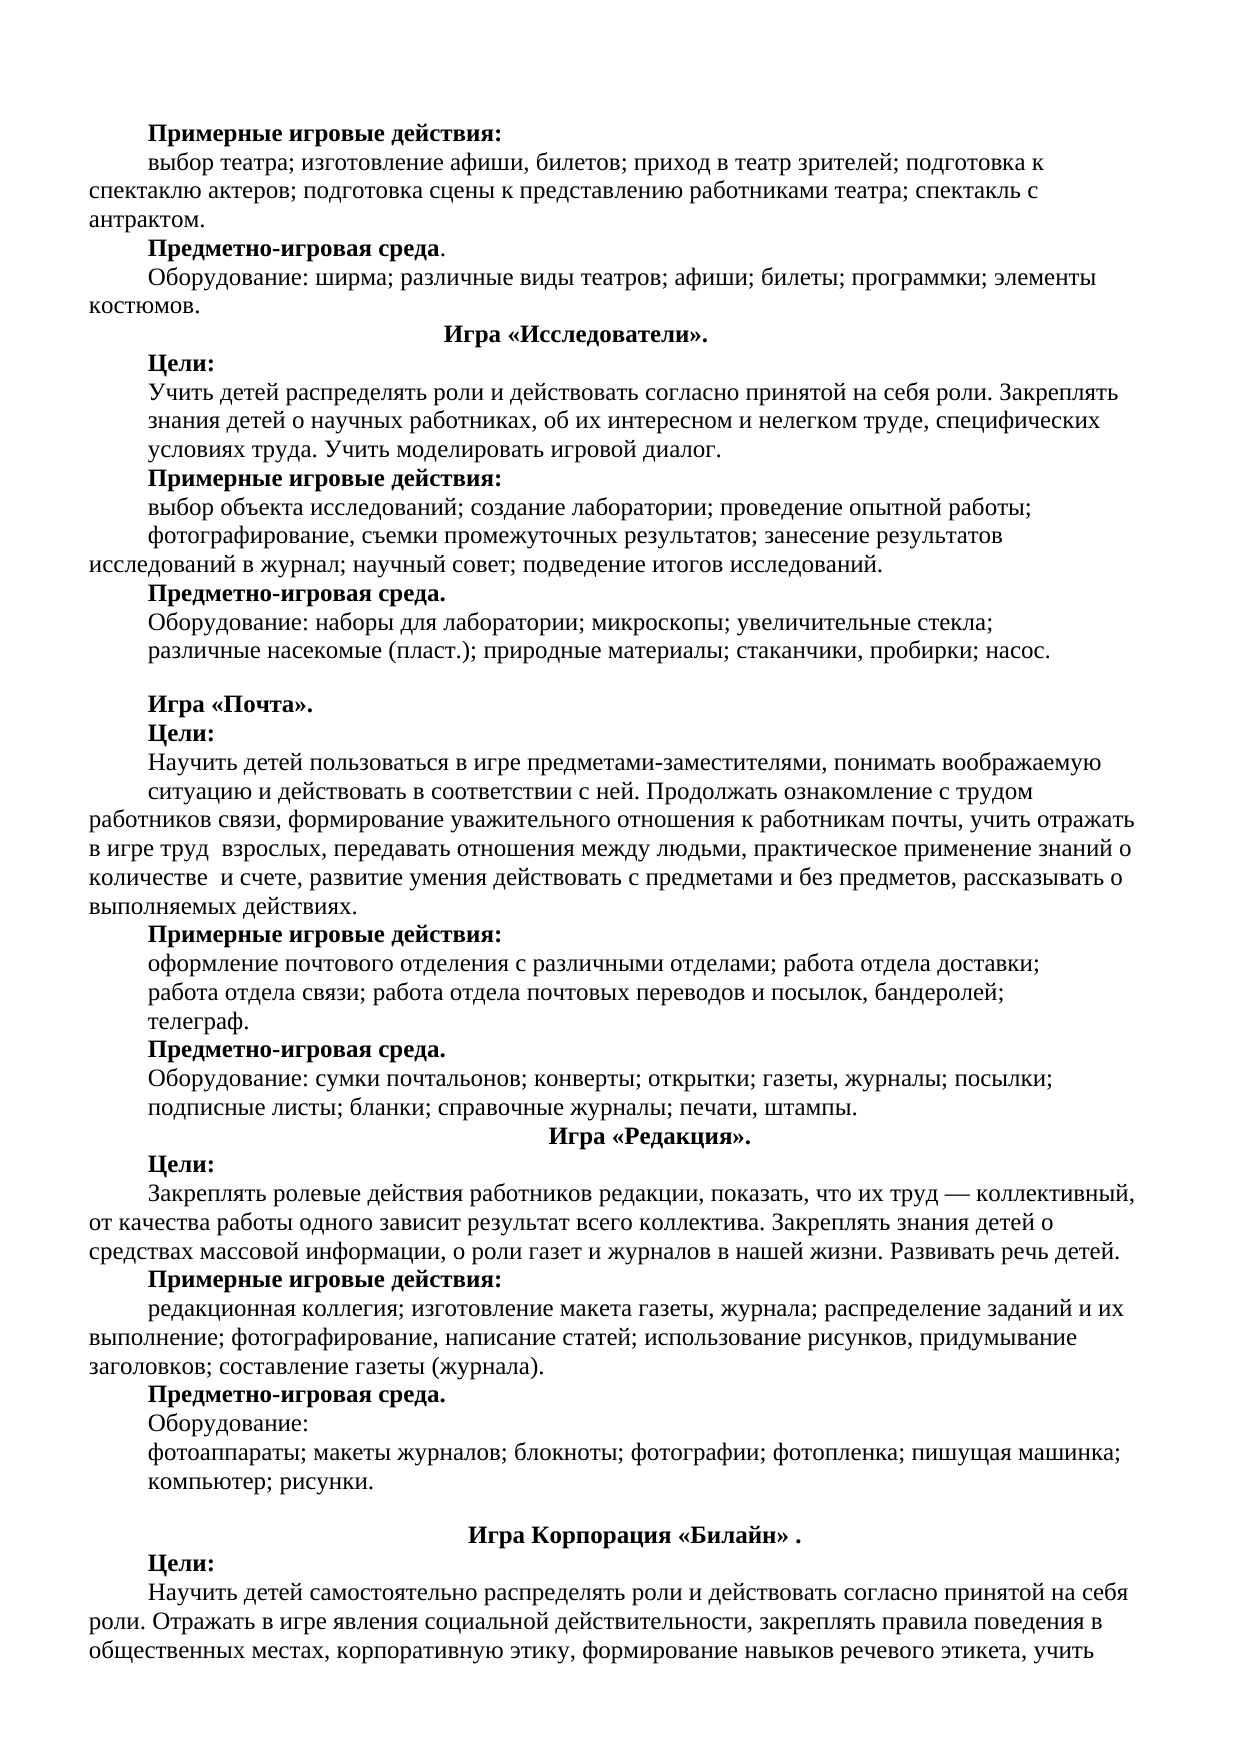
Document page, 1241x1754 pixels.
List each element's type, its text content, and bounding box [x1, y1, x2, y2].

text телеграф. [89, 1006, 1152, 1034]
text Предметно-игровая среда. [89, 1379, 1152, 1408]
text фотоаппараты; макеты журналов; блокноты; фотографии; фотопленка; пишущая машинка; [89, 1437, 1152, 1466]
text Игра «Почта». [89, 689, 1152, 718]
text Учить детей распределять роли и действовать согласно принятой на себя роли. Закреплять [89, 377, 1152, 406]
text Игра «Исследователи». [89, 319, 1152, 348]
text Примерные игровые действия: [89, 463, 1152, 492]
text условиях труда. Учить моделировать игровой диалог. [89, 434, 1152, 463]
text Научить детей пользоваться в игре предметами-заместителями, понимать воображаемую [89, 747, 1152, 776]
text выбор театра; изготовление афиши, билетов; приход в театр зрителей; подготовка к спектаклю актеров; подготовка сцены к представлению работниками театра; спектакль с антрактом. [89, 147, 1152, 233]
text Цели: [89, 1149, 1152, 1178]
text Цели: [89, 348, 1152, 377]
text компьютер; рисунки. [89, 1466, 1152, 1494]
text знания детей о научных работниках, об их интересном и нелегком труде, специфических [89, 406, 1152, 434]
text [89, 1577, 1152, 1663]
text Оборудование: [89, 1408, 1152, 1437]
text Цели: [89, 718, 1152, 747]
text Примерные игровые действия: [89, 118, 1152, 147]
text различные насекомые (пласт.); природные материалы; стаканчики, пробирки; насос. [89, 636, 1152, 664]
text фотографирование, съемки промежуточных результатов; занесение результатов исследований в журнал; научный совет; подведение итогов исследований. [89, 521, 1152, 578]
text редакционная коллегия; изготовление макета газеты, журнала; распределение заданий и их выполнение; фотографирование, написание статей; использование рисунков, придумывание заголовков; составление газеты (журнала). [89, 1293, 1152, 1379]
text Оборудование: сумки почтальонов; конверты; открытки; газеты, журналы; посылки; [89, 1063, 1152, 1092]
text подписные листы; бланки; справочные журналы; печати, штампы. [89, 1092, 1152, 1121]
text Оборудование: ширма; различные виды театров; афиши; билеты; программки; элементы костюмов. [89, 262, 1152, 319]
text оформление почтового отделения с различными отделами; работа отдела доставки; [89, 948, 1152, 977]
text Предметно-игровая среда. [89, 578, 1152, 607]
text ситуацию и действовать в соответствии с ней. Продолжать ознакомление с трудом работников связи, формирование уважительного отношения к работникам почты, учить отражать в игре труд взрослых, передавать отношения между людьми, практическое применение знаний о количестве и счете, развитие умения действовать с предметами и без предметов, рассказывать о выполняемых действиях. [89, 776, 1152, 919]
text Игра «Редакция». [89, 1121, 1152, 1149]
text Игра Корпорация «Билайн» . [89, 1520, 1152, 1548]
text выбор объекта исследований; создание лаборатории; проведение опытной работы; [89, 492, 1152, 521]
text Примерные игровые действия: [89, 1264, 1152, 1293]
text работа отдела связи; работа отдела почтовых переводов и посылок, бандеролей; [89, 977, 1152, 1006]
text Оборудование: наборы для лаборатории; микроскопы; увеличительные стекла; [89, 607, 1152, 636]
text Цели: [89, 1548, 1152, 1577]
text Примерные игровые действия: [89, 919, 1152, 948]
text Закреплять ролевые действия работников редакции, показать, что их труд — коллективный, от качества работы одного зависит результат всего коллектива. Закреплять знания детей о средствах массовой информации, о роли газет и журналов в нашей жизни. Развивать речь детей. [89, 1178, 1152, 1264]
text Предметно-игровая среда. [89, 233, 1152, 262]
text Предметно-игровая среда. [89, 1034, 1152, 1063]
